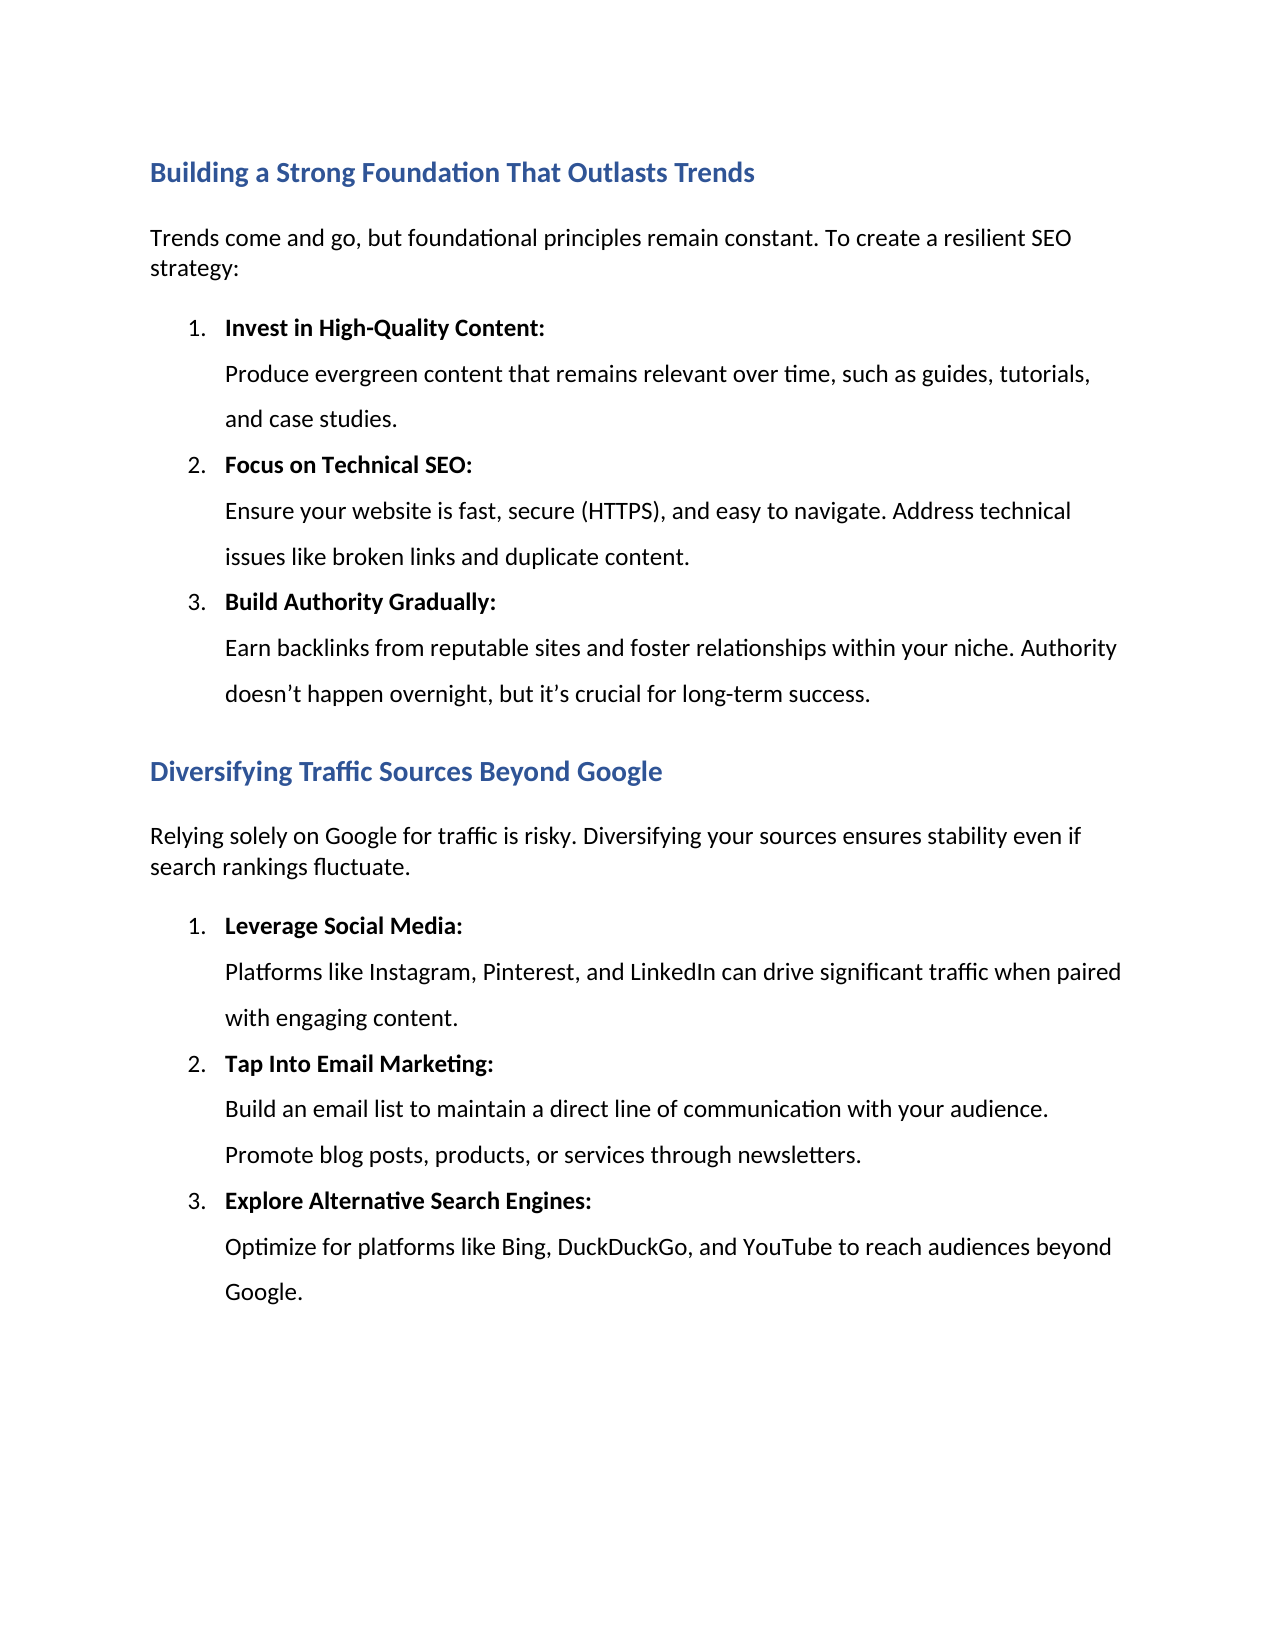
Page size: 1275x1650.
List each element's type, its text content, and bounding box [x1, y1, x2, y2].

list Tap Into Email Marketing: Build an email list to maintain a direct line of communication with your audience. Promote blog posts, products, or services through newsletters. [187, 1048, 1125, 1170]
text Trends come and go, but foundational principles remain constant. To create a resilient SEO strategy: [150, 222, 1125, 283]
list Explore Alternative Search Engines: Optimize for platforms like Bing, DuckDuckGo, and YouTube to reach audiences beyond Google. [187, 1185, 1125, 1307]
subtitle Building a Strong Foundation That Outlasts Trends [150, 154, 1125, 190]
subtitle Diversifying Traffic Sources Beyond Google [150, 753, 1125, 788]
list Focus on Technical SEO: Ensure your website is fast, secure (HTTPS), and easy to navigate. Address technical issues like broken links and duplicate content. [187, 449, 1125, 571]
list Leverage Social Media: Platforms like Instagram, Pinterest, and LinkedIn can drive significant traffic when paired with engaging content. [187, 911, 1125, 1032]
list Invest in High-Quality Content: Produce evergreen content that remains relevant over time, such as guides, tutorials, and case studies. [187, 312, 1125, 434]
text Relying solely on Google for traffic is risky. Diversifying your sources ensures stability even if search rankings fluctuate. [150, 820, 1125, 881]
list Build Authority Gradually: Earn backlinks from reputable sites and foster relationships within your niche. Authority doesn’t happen overnight, but it’s crucial for long-term success. [187, 586, 1125, 708]
